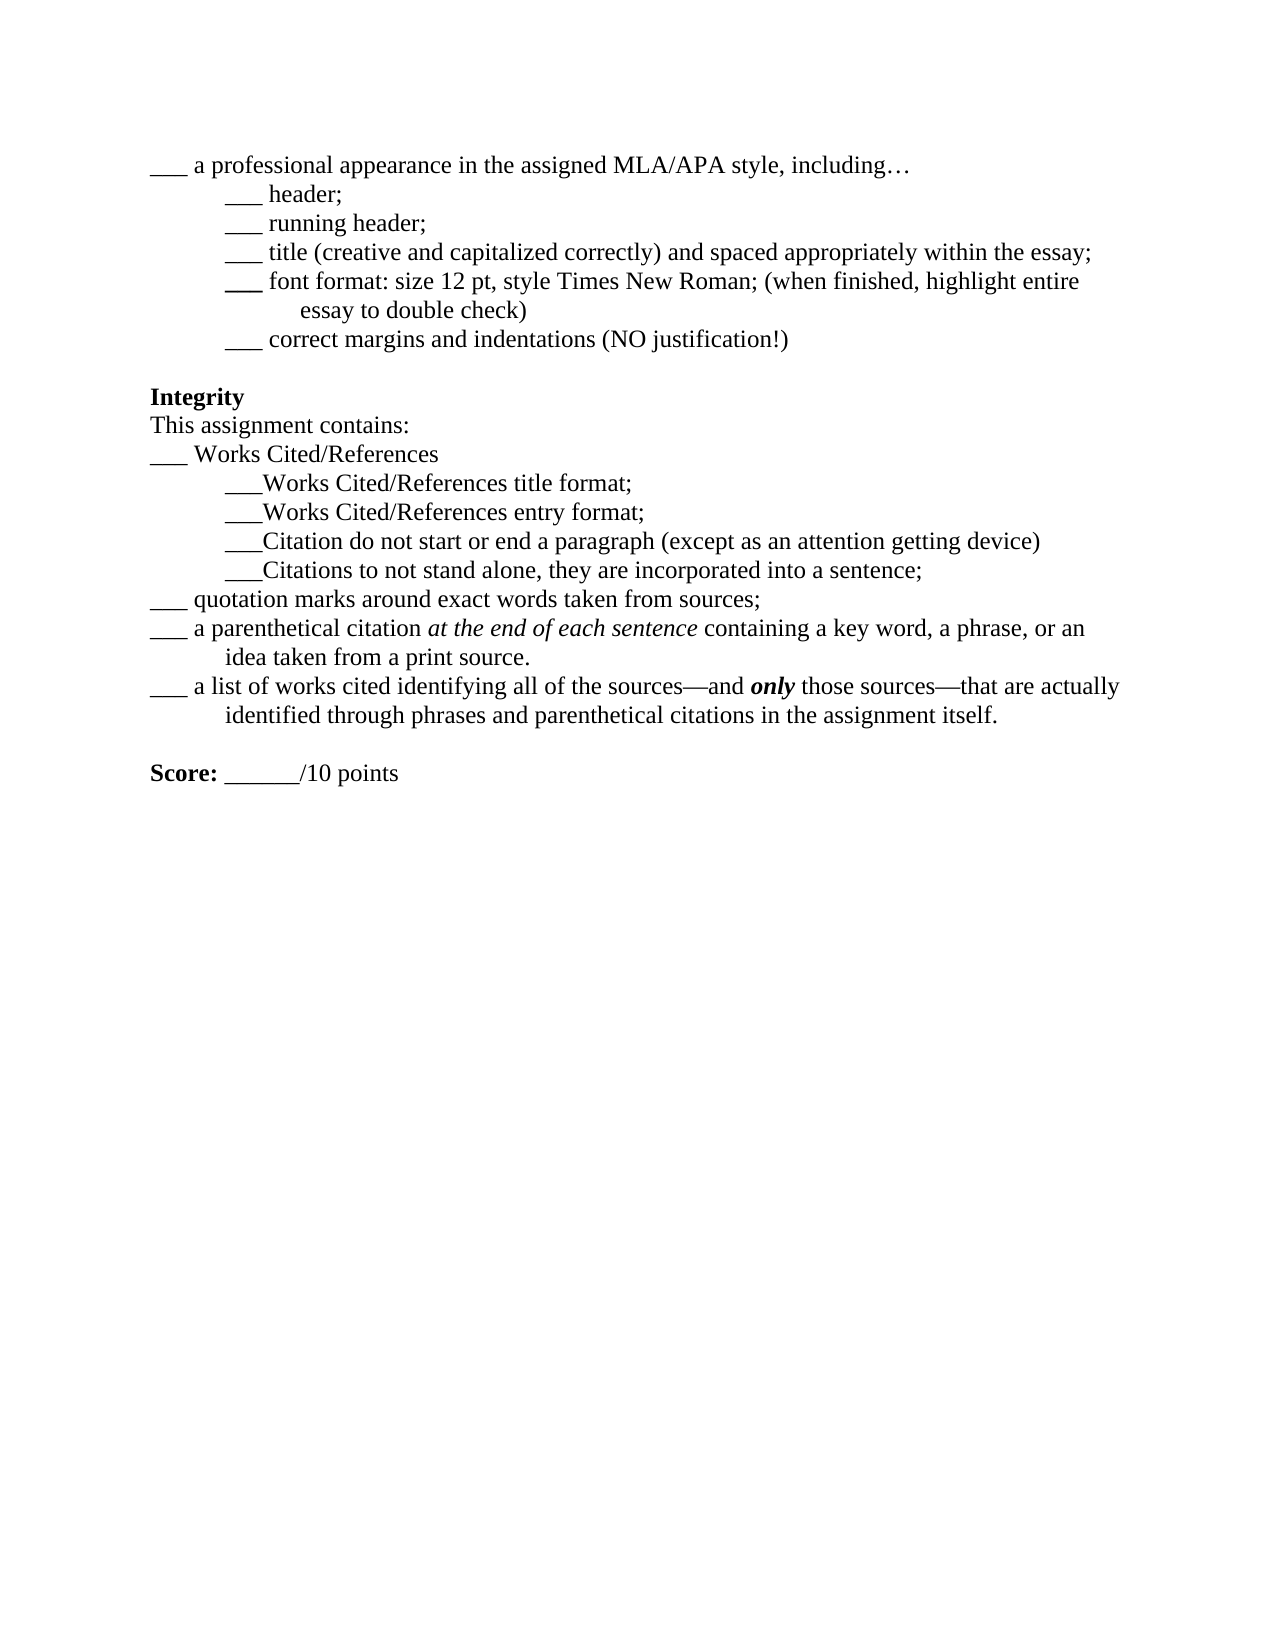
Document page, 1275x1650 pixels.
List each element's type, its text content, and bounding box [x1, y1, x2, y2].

text ___ correct margins and indentations (NO justification!) [150, 324, 1125, 352]
text ___ title (creative and capitalized correctly) and spaced appropriately within the essay; [150, 237, 1125, 266]
text ___ header; [150, 179, 1125, 208]
text ___Works Cited/References title format; [150, 468, 1125, 497]
text ___Citation do not start or end a paragraph (except as an attention getting device) [150, 526, 1125, 555]
text Integrity [150, 382, 1125, 410]
text essay to double check) [225, 295, 1125, 323]
text ___ Works Cited/References [150, 439, 1125, 468]
text Score: ______/10 points [150, 758, 1125, 787]
text This assignment contains: [150, 411, 1125, 439]
text ___Citations to not stand alone, they are incorporated into a sentence; [150, 555, 1125, 584]
text ___ a professional appearance in the assigned MLA/APA style, including… [150, 150, 1125, 179]
text ___Works Cited/References entry format; [150, 497, 1125, 526]
text ___ font format: size 12 pt, style Times New Roman; (when finished, highlight entire [150, 266, 1125, 294]
text ___ running header; [150, 208, 1125, 237]
text ___ a parenthetical citation at the end of each sentence containing a key word, a phrase, or an [150, 613, 1125, 642]
text ___ a list of works cited identifying all of the sources—and only those sources—that are actually [150, 671, 1125, 700]
text identified through phrases and parenthetical citations in the assignment itself. [150, 700, 1125, 729]
text idea taken from a print source. [150, 642, 1125, 671]
text ___ quotation marks around exact words taken from sources; [150, 584, 1125, 613]
